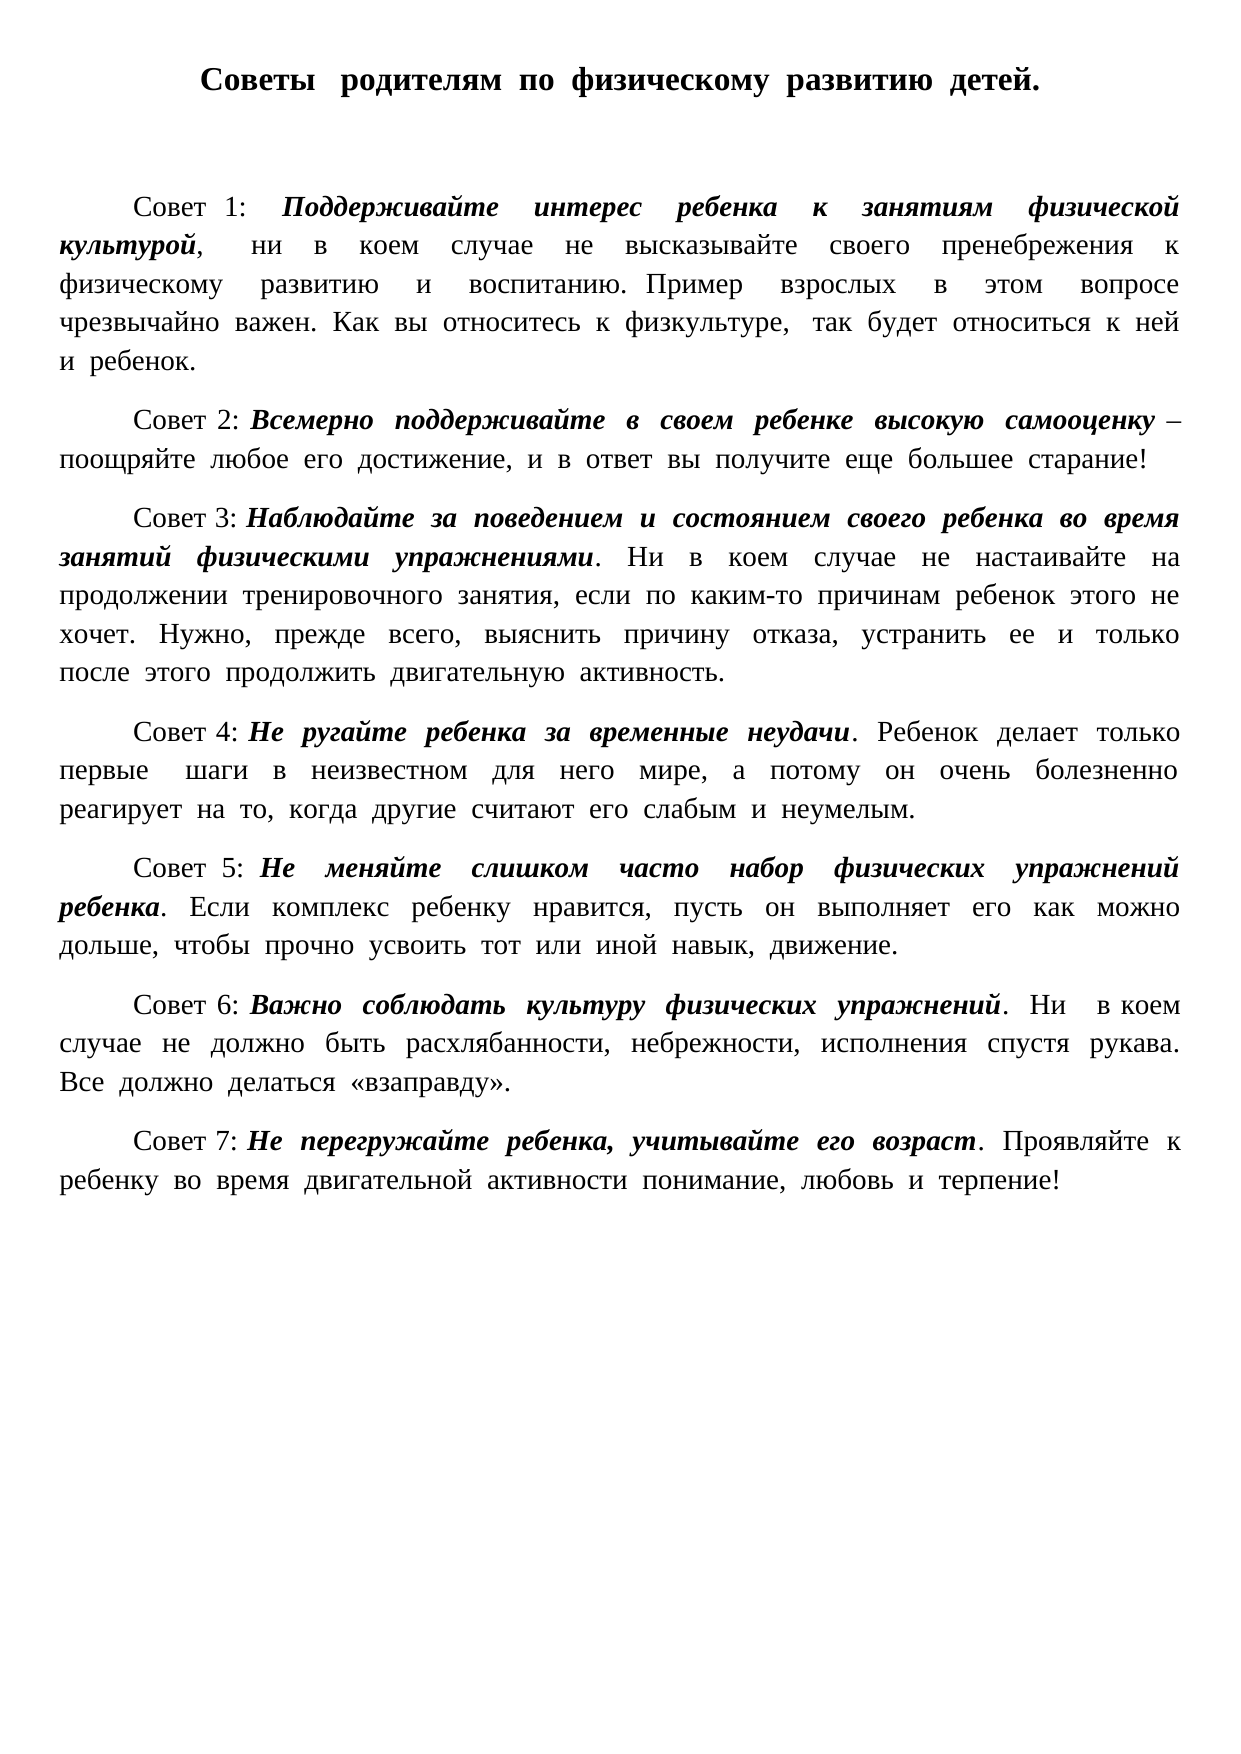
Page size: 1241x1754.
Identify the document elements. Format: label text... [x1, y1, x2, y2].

text Совет 7: Не перегружайте ребенка, учитывайте его возраст. Проявляйте к ребенку во время двигательной активности понимание, любовь и терпение! [59, 1123, 1181, 1195]
text Совет 4: Не ругайте ребенка за временные неудачи. Ребенок делает только первые шаги в неизвестном для него мире, а потому он очень болезненно реагирует на то, когда другие считают его слабым и неумелым. [59, 714, 1181, 824]
text Совет 3: Наблюдайте за поведением и состоянием своего ребенка во время занятий физическими упражнениями. Ни в коем случае не настаивайте на продолжении тренировочного занятия, если по каким-то причинам ребенок этого не хочет. Нужно, прежде всего, выяснить причину отказа, устранить ее и только после этого продолжить двигательную активность. [59, 500, 1181, 688]
text Совет 5: Не меняйте слишком часто набор физических упражнений ребенка. Если комплекс ребенку нравится, пусть он выполняет его как можно дольше, чтобы прочно усвоить тот или иной навык, движение. [59, 850, 1181, 961]
text Советы родителям по физическому развитию детей. [59, 59, 1181, 97]
text Совет 1: Поддерживайте интерес ребенка к занятиям физической культурой, ни в коем случае не высказывайте своего пренебрежения к физическому развитию и воспитанию. Пример взрослых в этом вопросе чрезвычайно важен. Как вы относитесь к физкультуре, так будет относиться к ней и ребенок. [59, 189, 1181, 377]
text Совет 6: Важно соблюдать культуру физических упражнений. Ни в коем случае не должно быть расхлябанности, небрежности, исполнения спустя рукава. Все должно делаться «взаправду». [59, 987, 1181, 1097]
text Совет 2: Всемерно поддерживайте в своем ребенке высокую самооценку – поощряйте любое его достижение, и в ответ вы получите еще большее старание! [59, 402, 1181, 474]
